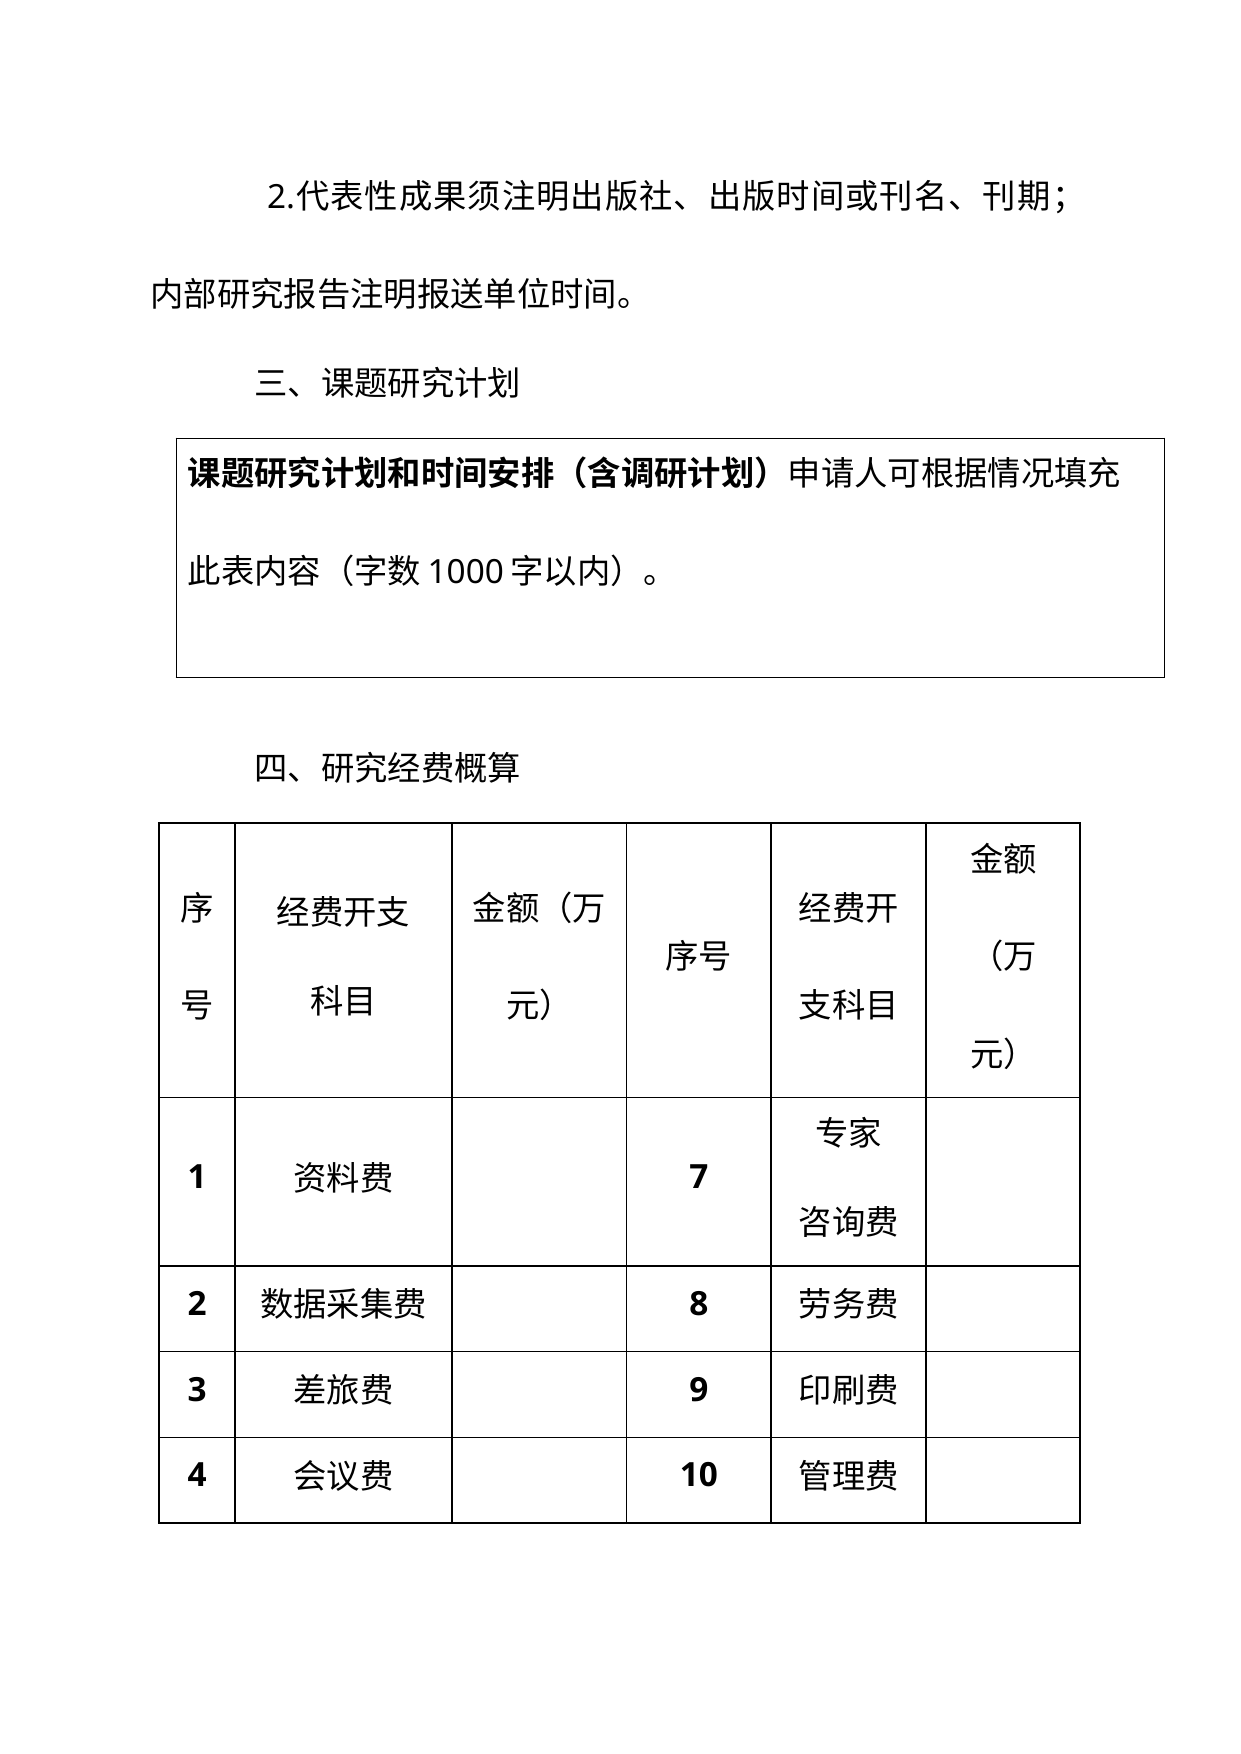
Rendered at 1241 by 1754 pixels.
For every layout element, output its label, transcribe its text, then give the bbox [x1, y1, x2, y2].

table_cell 2 [160, 1267, 234, 1351]
table_cell [453, 1098, 626, 1265]
table_cell 会议费 [236, 1438, 451, 1522]
table_cell 劳务费 [772, 1267, 925, 1351]
table_cell 资料费 [236, 1098, 451, 1265]
table_cell 数据采集费 [236, 1267, 451, 1351]
table_cell 7 [627, 1098, 770, 1265]
table_header 序号 [160, 824, 234, 1097]
table_cell [453, 1352, 626, 1436]
table_header 经费开支 科目 [236, 824, 451, 1097]
table_cell 印刷费 [772, 1352, 925, 1436]
table_cell 1 [160, 1098, 234, 1265]
table_cell 差旅费 [236, 1352, 451, 1436]
table_cell 4 [160, 1438, 234, 1522]
table_cell [453, 1267, 626, 1351]
table_cell [927, 1098, 1079, 1265]
table_cell 3 [160, 1352, 234, 1436]
table_header 金额（万元） [927, 824, 1079, 1097]
text 四、研究经费概算 [187, 733, 1053, 798]
table_cell 8 [627, 1267, 770, 1351]
table_header 金额（万元） [453, 824, 626, 1097]
table_cell 管理费 [772, 1438, 925, 1522]
table_cell 10 [627, 1438, 770, 1522]
table_cell [927, 1438, 1079, 1522]
table_cell 9 [627, 1352, 770, 1436]
table_cell [453, 1438, 626, 1522]
table_header 经费开支科目 [772, 824, 925, 1097]
table_cell [927, 1352, 1079, 1436]
text 2.代表性成果须注明出版社、出版时间或刊名、刊期；内部研究报告注明报送单位时间。 [150, 162, 1053, 324]
table_header 序号 [627, 824, 770, 1097]
text 三、课题研究计划 [187, 348, 1053, 413]
table_cell [927, 1267, 1079, 1351]
table_header 课题研究计划和时间安排（含调研计划）申请人可根据情况填充此表内容（字数1000字以内）。 [177, 439, 1164, 677]
table_cell 专家 咨询费 [772, 1098, 925, 1265]
